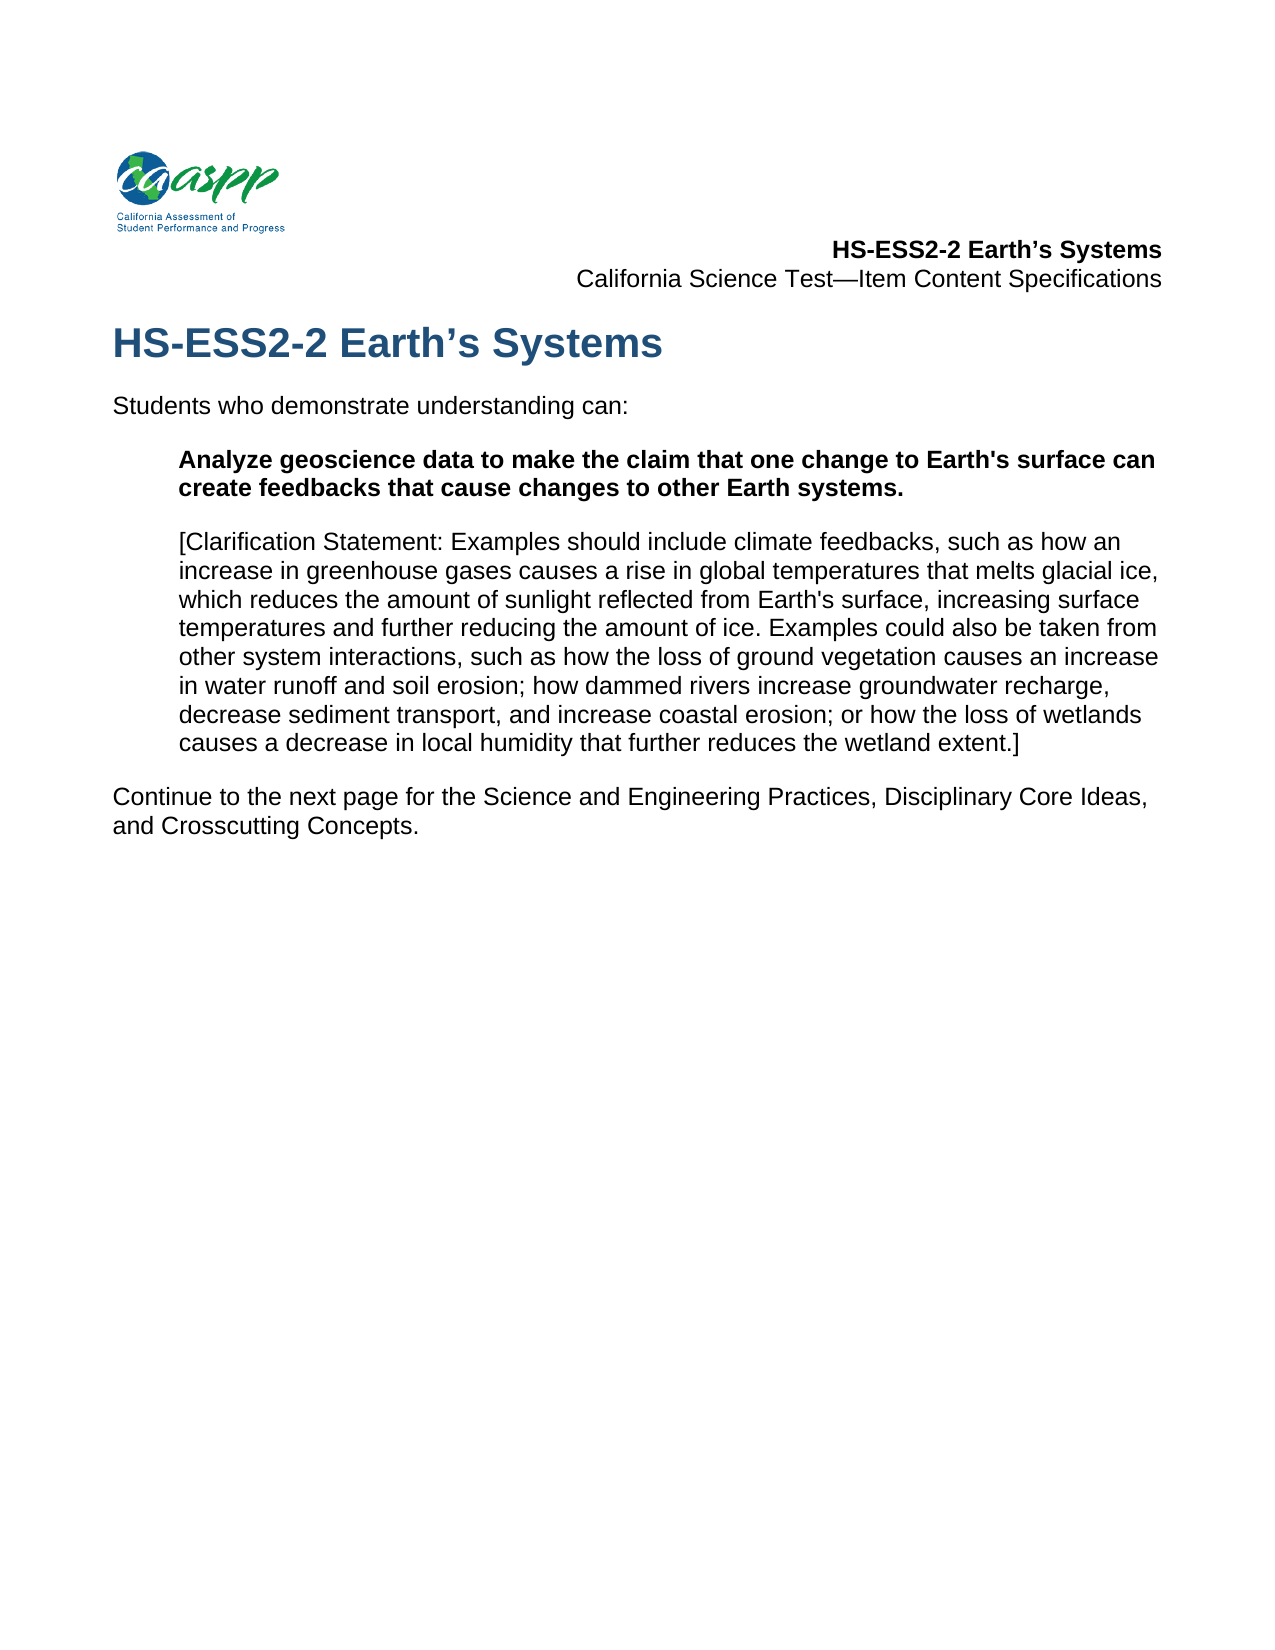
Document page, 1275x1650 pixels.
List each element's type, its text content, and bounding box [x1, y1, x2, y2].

text California Science Test—Item Content Specifications [112, 264, 1162, 293]
subtitle HS-ESS2-2 Earth’s Systems [112, 318, 1162, 366]
text HS-ESS2-2 Earth’s Systems [112, 236, 1162, 264]
picture [112, 150, 287, 236]
text Students who demonstrate understanding can: [112, 391, 1162, 420]
text Continue to the next page for the Science and Engineering Practices, Disciplinary Core Ideas, and Crosscutting Concepts. [112, 782, 1162, 840]
text [Clarification Statement: Examples should include climate feedbacks, such as how an increase in greenhouse gases causes a rise in global temperatures that melts glacial ice, which reduces the amount of sunlight reflected from Earth's surface, increasing surface temperatures and further reducing the amount of ice. Examples could also be taken from other system interactions, such as how the loss of ground vegetation causes an increase in water runoff and soil erosion; how dammed rivers increase groundwater recharge, decrease sediment transport, and increase coastal erosion; or how the loss of wetlands causes a decrease in local humidity that further reduces the wetland extent.] [178, 527, 1162, 757]
text Analyze geoscience data to make the claim that one change to Earth's surface can create feedbacks that cause changes to other Earth systems. [178, 445, 1162, 502]
